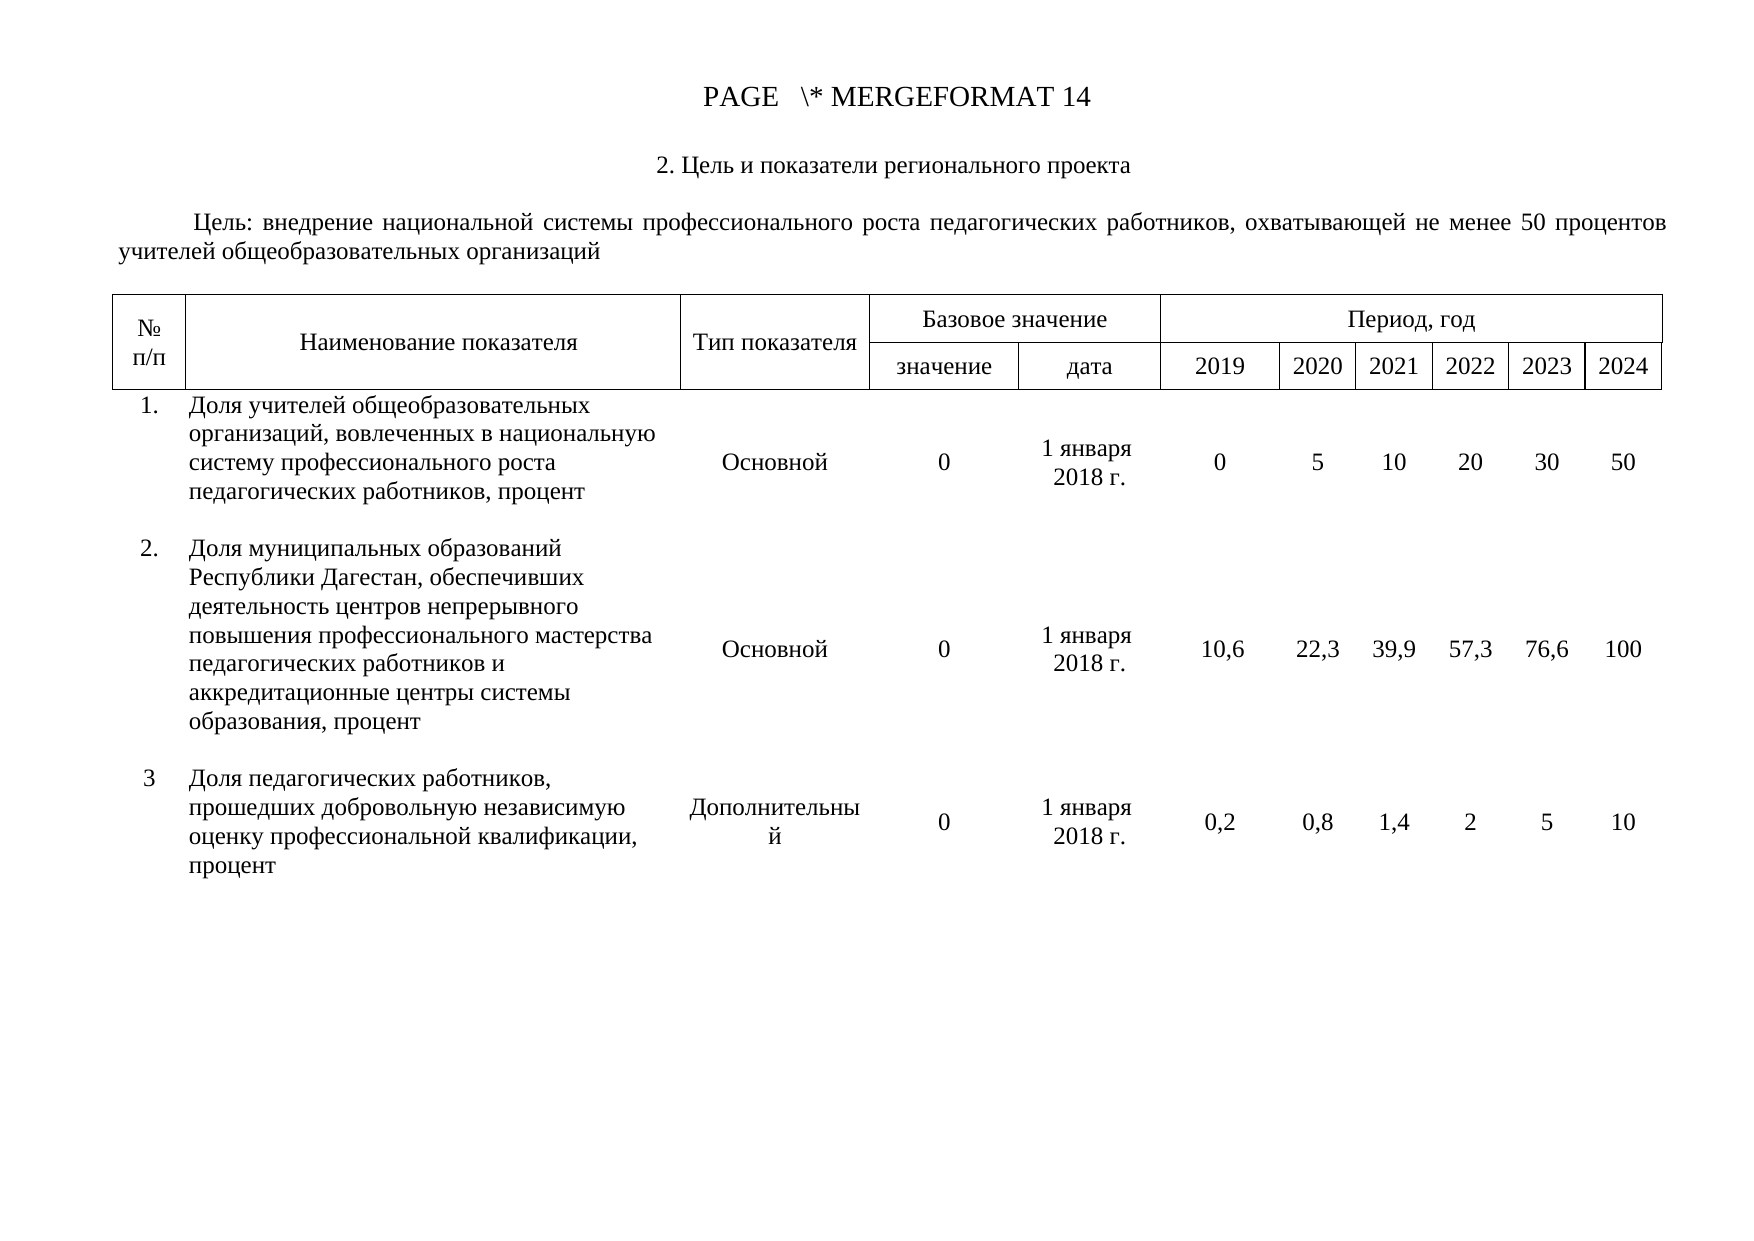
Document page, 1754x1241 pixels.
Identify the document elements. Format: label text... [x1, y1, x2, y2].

table_cell Доля муниципальных образований Республики Дагестан, обеспечивших деятельность центров непрерывного повышения профессионального мастерства педагогических работников и аккредитационные центры системы образования, процент [186, 534, 680, 763]
table_cell 30 [1509, 390, 1585, 533]
table_cell 10 [1585, 764, 1661, 878]
table_cell 5 [1280, 390, 1356, 533]
table_cell 39,9 [1356, 534, 1432, 763]
table_cell 5 [1509, 764, 1585, 878]
table_cell 0 [1160, 390, 1279, 533]
table_cell Доля педагогических работников, прошедших добровольную независимую оценку профессиональной квалификации, процент [186, 764, 680, 878]
table_cell 3 [112, 764, 186, 878]
table_cell 1 января 2018 г. [1019, 764, 1160, 878]
table_cell 2022 [1433, 343, 1508, 389]
table_cell 2021 [1356, 343, 1432, 389]
table_header Базовое значение [870, 295, 1160, 342]
table_cell 1 января 2018 г. [1019, 390, 1160, 533]
text Цель: внедрение национальной системы профессионального роста педагогических работников, охватывающей не менее 50 процентов учителей общеобразовательных организаций [118, 207, 1668, 265]
table_cell 2024 [1586, 343, 1661, 389]
table_cell 1,4 [1356, 764, 1432, 878]
table_cell 0 [869, 390, 1019, 533]
table_cell 0 [869, 764, 1019, 878]
text 2. Цель и показатели регионального проекта [118, 150, 1668, 179]
table_cell 10,6 [1160, 534, 1279, 763]
table_header Наименование показателя [186, 295, 680, 389]
table_cell 2023 [1509, 343, 1584, 389]
table_header № п/п [113, 295, 185, 389]
table_cell 100 [1585, 534, 1661, 763]
table_cell 22,3 [1280, 534, 1356, 763]
table_cell дата [1019, 343, 1160, 389]
table_cell значение [870, 343, 1018, 389]
table_cell 57,3 [1432, 534, 1509, 763]
table_cell 1. [112, 390, 186, 533]
table_cell 2 [1432, 764, 1509, 878]
table_cell 2020 [1280, 343, 1355, 389]
table_cell 76,6 [1509, 534, 1585, 763]
table_cell 0,8 [1280, 764, 1356, 878]
table_cell 10 [1356, 390, 1432, 533]
table_cell 2. [112, 534, 186, 763]
table_cell 0 [869, 534, 1019, 763]
table_cell 20 [1432, 390, 1509, 533]
table_header Тип показателя [681, 295, 869, 389]
table_cell Основной [680, 390, 869, 533]
table_cell 1 января 2018 г. [1019, 534, 1160, 763]
table_header Период, год [1161, 295, 1662, 342]
table_cell Доля учителей общеобразовательных организаций, вовлеченных в национальную систему профессионального роста педагогических работников, процент [186, 390, 680, 533]
table_cell 2019 [1161, 343, 1279, 389]
table_cell 50 [1585, 390, 1661, 533]
table_cell Дополнительный [680, 764, 869, 878]
table_cell Основной [680, 534, 869, 763]
table_cell 0,2 [1160, 764, 1279, 878]
